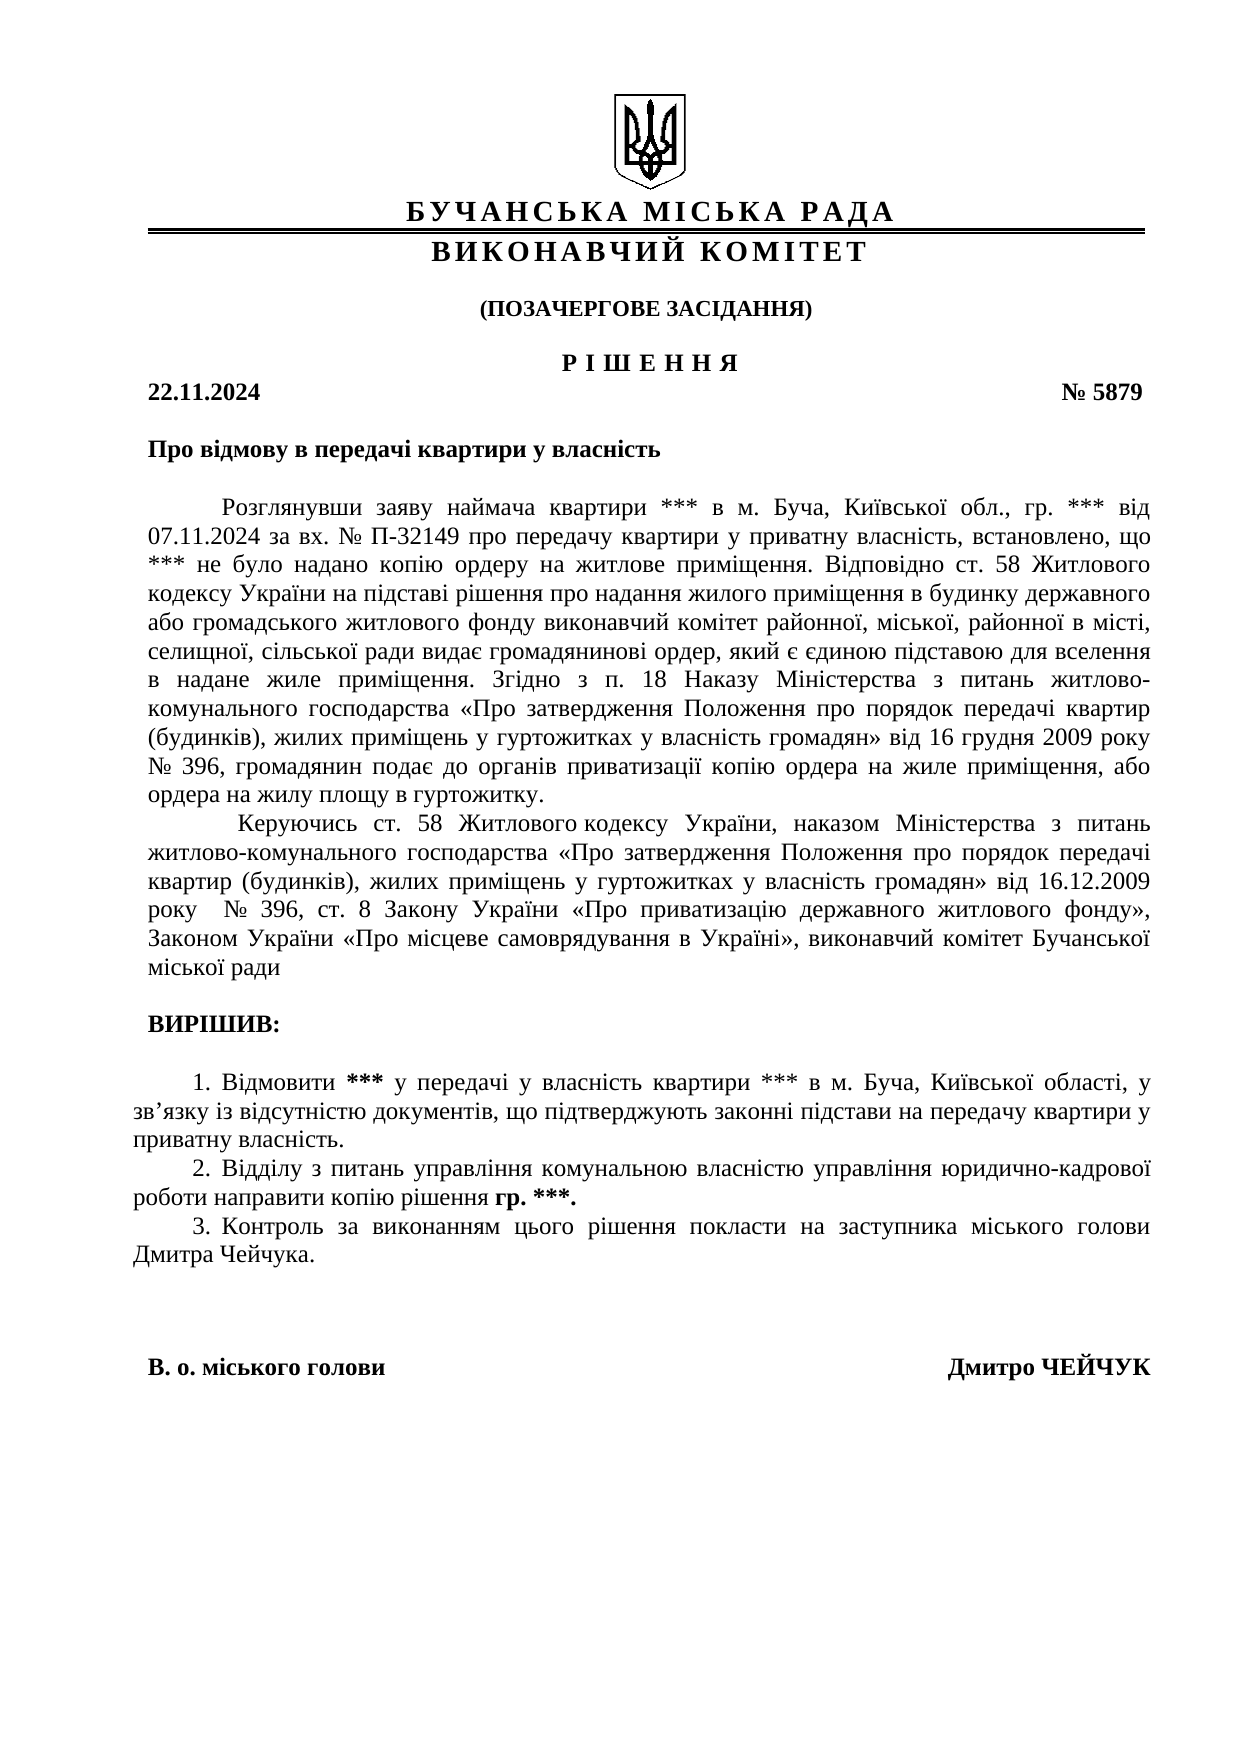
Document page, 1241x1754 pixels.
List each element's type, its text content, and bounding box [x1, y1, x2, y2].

text Розглянувши заяву наймача квартири *** в м. Буча, Київської обл., гр. *** від 07.11.2024 за вх. № П-32149 про передачу квартири у приватну власність, встановлено, що *** не було надано копію ордеру на житлове приміщення. Відповідно ст. 58 Житлового кодексу України на підставі рішення про надання жилого приміщення в будинку державного або громадського житлового фонду виконавчий комітет районної, міської, районної в місті, селищної, сільської ради видає громадянинові ордер, який є єдиною підставою для вселення в надане жиле приміщення. Згідно з п. 18 Наказу Міністерства з питань житлово-комунального господарства «Про затвердження Положення про порядок передачі квартир (будинків), жилих приміщень у гуртожитках у власність громадян» від 16 грудня 2009 року № 396, громадянин подає до органів приватизації копію ордера на жиле приміщення, або ордера на жилу площу в гуртожитку. [148, 492, 1152, 808]
text Керуючись ст. 58 Житлового кодексу України, наказом Міністерства з питань житлово-комунального господарства «Про затвердження Положення про порядок передачі квартир (будинків), жилих приміщень у гуртожитках у власність громадян» від 16.12.2009 року № 396, ст. 8 Закону України «Про приватизацію державного житлового фонду», Законом України «Про місцеве самоврядування в Україні», виконавчий комітет Бучанської міської ради [148, 808, 1152, 981]
text 22.11.2024 № 5879 [148, 377, 1152, 406]
text РІШЕННЯ [148, 348, 1152, 377]
list Відділу з питань управління комунальною власністю управління юридично-кадрової роботи направити копію рішення гр. ***. [133, 1153, 1152, 1211]
table_header ВИКОНАВЧИЙ КОМІТЕТ (ПОЗАЧЕРГОВЕ ЗАСІДАННЯ) [148, 234, 1144, 348]
list Відмовити *** у передачі у власність квартири *** в м. Буча, Київської області, у зв’язку із відсутністю документів, що підтверджують законні підстави на передачу квартири у приватну власність. [133, 1067, 1152, 1153]
text ВИРІШИВ: [148, 1009, 1152, 1038]
text БУЧАНСЬКА МІСЬКА РАДА [148, 194, 1152, 228]
text Про відмову в передачі квартири у власність [148, 434, 1152, 463]
text В. о. міського голови Дмитро ЧЕЙЧУК [148, 1352, 1152, 1381]
list Контроль за виконанням цього рішення покласти на заступника міського голови Дмитра Чейчука. [133, 1211, 1152, 1268]
